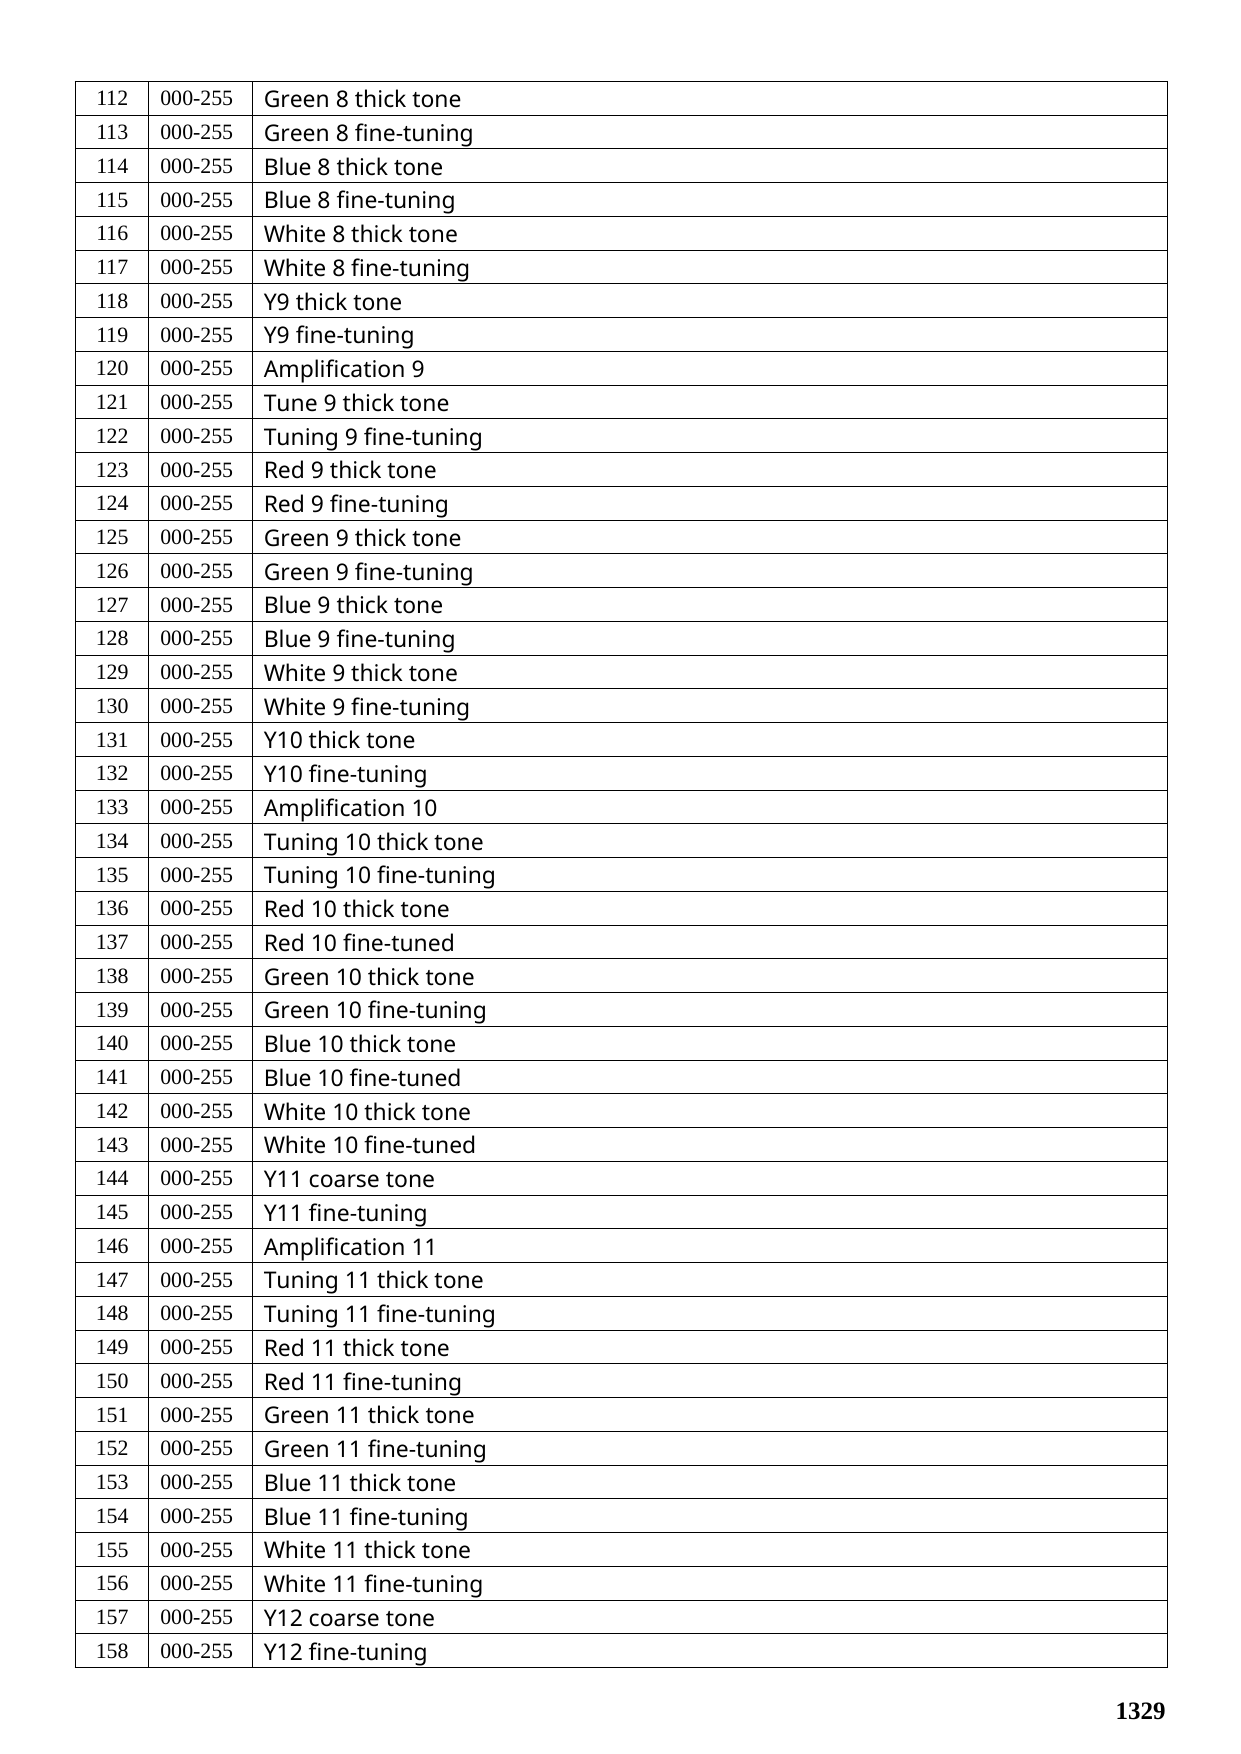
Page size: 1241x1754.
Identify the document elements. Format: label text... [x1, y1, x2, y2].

table_cell 000-255 [149, 993, 252, 1026]
table_cell 113 [76, 116, 148, 148]
table_cell 140 [76, 1027, 148, 1059]
table_cell Blue 9 fine-tuning [253, 622, 1167, 654]
table_cell Blue 11 thick tone [253, 1466, 1167, 1498]
table_cell 000-255 [149, 217, 252, 249]
table_cell 147 [76, 1263, 148, 1296]
table_cell 153 [76, 1466, 148, 1498]
table_cell White 8 thick tone [253, 217, 1167, 249]
table_cell 000-255 [149, 352, 252, 384]
table_cell 139 [76, 993, 148, 1026]
table_cell White 10 thick tone [253, 1094, 1167, 1127]
table_cell 114 [76, 149, 148, 182]
table_cell White 11 fine-tuning [253, 1567, 1167, 1599]
table_cell 000-255 [149, 183, 252, 216]
table_cell 146 [76, 1229, 148, 1262]
table_cell 132 [76, 757, 148, 789]
table_cell 145 [76, 1196, 148, 1228]
table_cell 156 [76, 1567, 148, 1599]
table_cell 125 [76, 521, 148, 553]
table_cell 000-255 [149, 1094, 252, 1127]
table_cell 115 [76, 183, 148, 216]
table_cell 138 [76, 959, 148, 992]
table_cell 121 [76, 386, 148, 418]
table_cell 000-255 [149, 1533, 252, 1566]
table_cell 130 [76, 689, 148, 722]
table_cell 123 [76, 453, 148, 486]
table_cell Y12 coarse tone [253, 1601, 1167, 1633]
table_cell 000-255 [149, 1263, 252, 1296]
table_cell 155 [76, 1533, 148, 1566]
table_cell 000-255 [149, 757, 252, 789]
table_cell 000-255 [149, 1061, 252, 1093]
table_cell 000-255 [149, 1297, 252, 1329]
table_cell 000-255 [149, 656, 252, 688]
table_cell 116 [76, 217, 148, 249]
table_cell White 11 thick tone [253, 1533, 1167, 1566]
table_cell 000-255 [149, 419, 252, 452]
table_cell Green 8 thick tone [253, 82, 1167, 114]
table_cell Red 11 thick tone [253, 1331, 1167, 1363]
table_cell Green 10 fine-tuning [253, 993, 1167, 1026]
table_cell 137 [76, 926, 148, 958]
table_cell Red 11 fine-tuning [253, 1364, 1167, 1397]
table_cell 000-255 [149, 386, 252, 418]
table_cell 000-255 [149, 1162, 252, 1194]
table_cell Y12 fine-tuning [253, 1634, 1167, 1667]
table_cell Y9 thick tone [253, 284, 1167, 317]
table_cell 117 [76, 251, 148, 283]
table_cell 144 [76, 1162, 148, 1194]
table_cell 000-255 [149, 791, 252, 823]
table_cell 126 [76, 554, 148, 587]
table_cell Amplification 10 [253, 791, 1167, 823]
table_cell Y9 fine-tuning [253, 318, 1167, 351]
table_cell 133 [76, 791, 148, 823]
table_cell 000-255 [149, 723, 252, 756]
table_cell Tuning 10 fine-tuning [253, 858, 1167, 891]
table_cell 000-255 [149, 689, 252, 722]
table_cell 000-255 [149, 251, 252, 283]
table_cell 000-255 [149, 1364, 252, 1397]
table_cell White 9 thick tone [253, 656, 1167, 688]
table_cell 000-255 [149, 116, 252, 148]
table_cell 119 [76, 318, 148, 351]
table_cell 000-255 [149, 1601, 252, 1633]
table_cell 000-255 [149, 554, 252, 587]
table_cell 157 [76, 1601, 148, 1633]
table_cell 112 [76, 82, 148, 114]
table_cell Green 11 thick tone [253, 1398, 1167, 1431]
table_cell 000-255 [149, 521, 252, 553]
table_cell 118 [76, 284, 148, 317]
table_cell Y11 coarse tone [253, 1162, 1167, 1194]
table_cell 152 [76, 1432, 148, 1464]
table_cell 000-255 [149, 824, 252, 857]
table_cell White 8 fine-tuning [253, 251, 1167, 283]
table_cell 000-255 [149, 1331, 252, 1363]
table_cell 000-255 [149, 1499, 252, 1532]
table_cell 000-255 [149, 622, 252, 654]
table_cell Tuning 10 thick tone [253, 824, 1167, 857]
table_cell 000-255 [149, 1398, 252, 1431]
table_cell White 9 fine-tuning [253, 689, 1167, 722]
table_cell 142 [76, 1094, 148, 1127]
table_cell Blue 11 fine-tuning [253, 1499, 1167, 1532]
table_cell Y10 fine-tuning [253, 757, 1167, 789]
table_cell 124 [76, 487, 148, 519]
table_cell Green 9 thick tone [253, 521, 1167, 553]
table_cell 000-255 [149, 1229, 252, 1262]
table_cell Green 10 thick tone [253, 959, 1167, 992]
table_cell 000-255 [149, 926, 252, 958]
table_cell 143 [76, 1128, 148, 1161]
table_cell Red 10 thick tone [253, 892, 1167, 924]
table_cell Red 9 thick tone [253, 453, 1167, 486]
table_cell Red 10 fine-tuned [253, 926, 1167, 958]
table_cell White 10 fine-tuned [253, 1128, 1167, 1161]
table_cell 131 [76, 723, 148, 756]
table_cell 000-255 [149, 1432, 252, 1464]
table_cell Blue 9 thick tone [253, 588, 1167, 621]
table_cell 000-255 [149, 149, 252, 182]
table_cell Amplification 9 [253, 352, 1167, 384]
table_cell 129 [76, 656, 148, 688]
table_cell 000-255 [149, 1466, 252, 1498]
table_cell 151 [76, 1398, 148, 1431]
table_cell 000-255 [149, 453, 252, 486]
table_cell 000-255 [149, 1634, 252, 1667]
table_cell Blue 8 fine-tuning [253, 183, 1167, 216]
table_cell 000-255 [149, 588, 252, 621]
table_cell Tuning 9 fine-tuning [253, 419, 1167, 452]
table_cell Green 11 fine-tuning [253, 1432, 1167, 1464]
table_cell Tuning 11 fine-tuning [253, 1297, 1167, 1329]
table_cell 000-255 [149, 1196, 252, 1228]
table_cell 128 [76, 622, 148, 654]
table_cell Y10 thick tone [253, 723, 1167, 756]
table_cell Amplification 11 [253, 1229, 1167, 1262]
table_cell 000-255 [149, 892, 252, 924]
table_cell 000-255 [149, 487, 252, 519]
table_cell 135 [76, 858, 148, 891]
table_cell Tuning 11 thick tone [253, 1263, 1167, 1296]
table_cell Tune 9 thick tone [253, 386, 1167, 418]
table_cell 158 [76, 1634, 148, 1667]
table_cell 122 [76, 419, 148, 452]
table_cell Blue 8 thick tone [253, 149, 1167, 182]
table_cell 148 [76, 1297, 148, 1329]
table_cell 149 [76, 1331, 148, 1363]
table_cell 154 [76, 1499, 148, 1532]
table_cell Blue 10 fine-tuned [253, 1061, 1167, 1093]
table_cell 000-255 [149, 82, 252, 114]
table_cell Blue 10 thick tone [253, 1027, 1167, 1059]
table_cell 141 [76, 1061, 148, 1093]
table_cell Y11 fine-tuning [253, 1196, 1167, 1228]
table_cell 134 [76, 824, 148, 857]
table_cell 120 [76, 352, 148, 384]
table_cell 000-255 [149, 318, 252, 351]
table_cell 150 [76, 1364, 148, 1397]
table_cell 000-255 [149, 284, 252, 317]
table_cell Red 9 fine-tuning [253, 487, 1167, 519]
table_cell 000-255 [149, 959, 252, 992]
table_cell 000-255 [149, 1128, 252, 1161]
table_cell 127 [76, 588, 148, 621]
table_cell 000-255 [149, 858, 252, 891]
table_cell Green 8 fine-tuning [253, 116, 1167, 148]
table_cell 000-255 [149, 1027, 252, 1059]
table_cell 136 [76, 892, 148, 924]
table_cell 000-255 [149, 1567, 252, 1599]
table_cell Green 9 fine-tuning [253, 554, 1167, 587]
